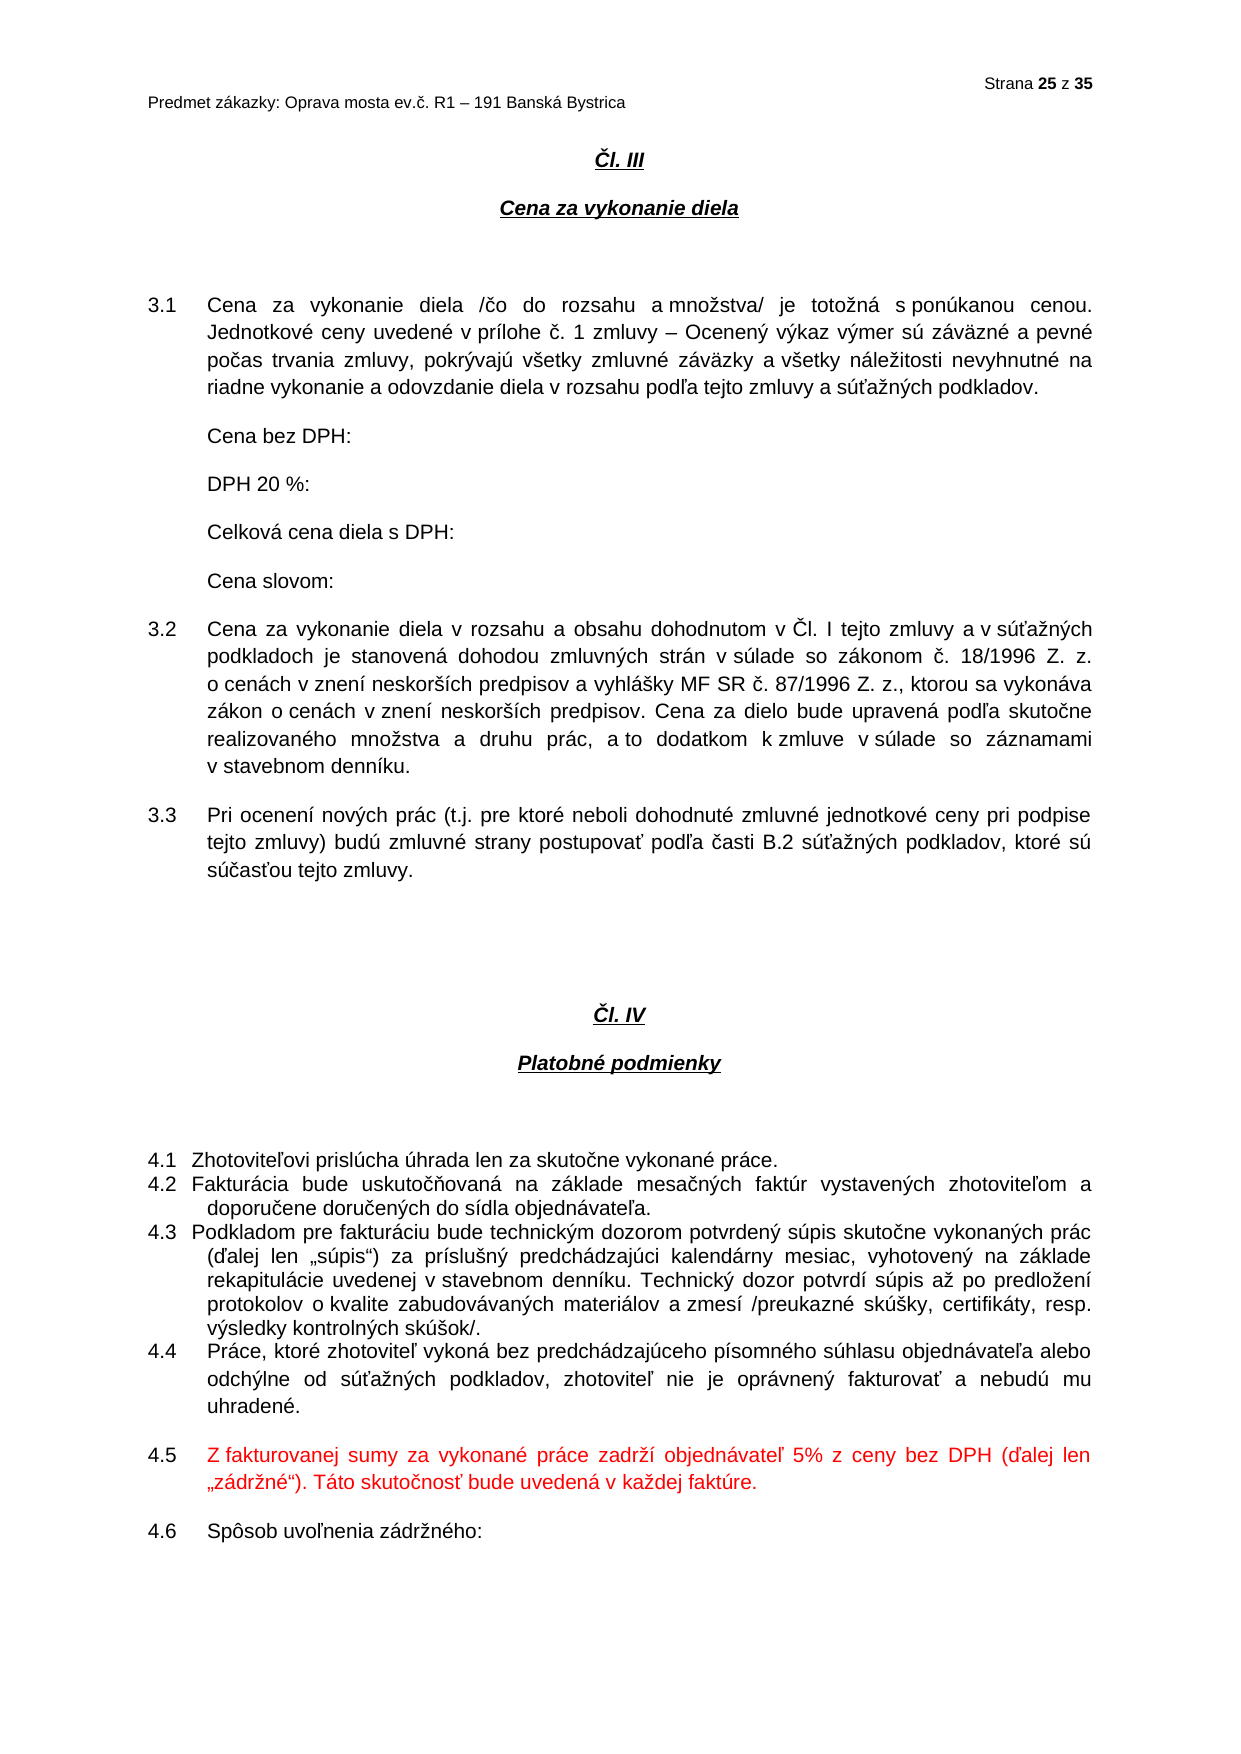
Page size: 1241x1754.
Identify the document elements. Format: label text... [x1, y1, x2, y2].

text 4.6 Spôsob uvoľnenia zádržného: [148, 1518, 1092, 1542]
list Fakturácia bude uskutočňovaná na základe mesačných faktúr vystavených zhotoviteľom a doporučene doručených do sídla objednávateľa. [148, 1172, 1092, 1219]
text 4.5 Z fakturovanej sumy za vykonané práce zadrží objednávateľ 5% z ceny bez DPH (ďalej len „zádržné“). Táto skutočnosť bude uvedená v každej faktúre. [148, 1443, 1092, 1494]
text 3.2 Cena za vykonanie diela v rozsahu a obsahu dohodnutom v Čl. I tejto zmluvy a v súťažných podkladoch je stanovená dohodou zmluvných strán v súlade so zákonom č. 18/1996 Z. z. o cenách v znení neskorších predpisov a vyhlášky MF SR č. 87/1996 Z. z., ktorou sa vykonáva zákon o cenách v znení neskorších predpisov. Cena za dielo bude upravená podľa skutočne realizovaného množstva a druhu prác, a to dodatkom k zmluve v súlade so záznamami v stavebnom denníku. [148, 617, 1092, 778]
text Platobné podmienky [148, 1051, 1092, 1075]
text Čl. III [148, 148, 1092, 172]
text DPH 20 %: [148, 472, 1092, 496]
text Celková cena diela s DPH: [148, 520, 1092, 544]
text 3.1 Cena za vykonanie diela /čo do rozsahu a množstva/ je totožná s ponúkanou cenou. Jednotkové ceny uvedené v prílohe č. 1 zmluvy – Ocenený výkaz výmer sú záväzné a pevné počas trvania zmluvy, pokrývajú všetky zmluvné záväzky a všetky náležitosti nevyhnutné na riadne vykonanie a odovzdanie diela v rozsahu podľa tejto zmluvy a súťažných podkladov. [148, 293, 1092, 399]
text Čl. IV [148, 1003, 1092, 1027]
text Cena za vykonanie diela [148, 196, 1092, 220]
text Cena bez DPH: [148, 423, 1092, 447]
text 3.3 Pri ocenení nových prác (t.j. pre ktoré neboli dohodnuté zmluvné jednotkové ceny pri podpise tejto zmluvy) budú zmluvné strany postupovať podľa časti B.2 súťažných podkladov, ktoré sú súčasťou tejto zmluvy. [148, 803, 1092, 882]
text 4.4 Práce, ktoré zhotoviteľ vykoná bez predchádzajúceho písomného súhlasu objednávateľa alebo odchýlne od súťažných podkladov, zhotoviteľ nie je oprávnený fakturovať a nebudú mu uhradené. [148, 1339, 1092, 1418]
list Zhotoviteľovi prislúcha úhrada len za skutočne vykonané práce. [148, 1148, 1092, 1172]
text Cena slovom: [148, 568, 1092, 592]
list Podkladom pre fakturáciu bude technickým dozorom potvrdený súpis skutočne vykonaných prác (ďalej len „súpis“) za príslušný predchádzajúci kalendárny mesiac, vyhotovený na základe rekapitulácie uvedenej v stavebnom denníku. Technický dozor potvrdí súpis až po predložení protokolov o kvalite zabudovávaných materiálov a zmesí /preukazné skúšky, certifikáty, resp. výsledky kontrolných skúšok/. [148, 1219, 1092, 1339]
